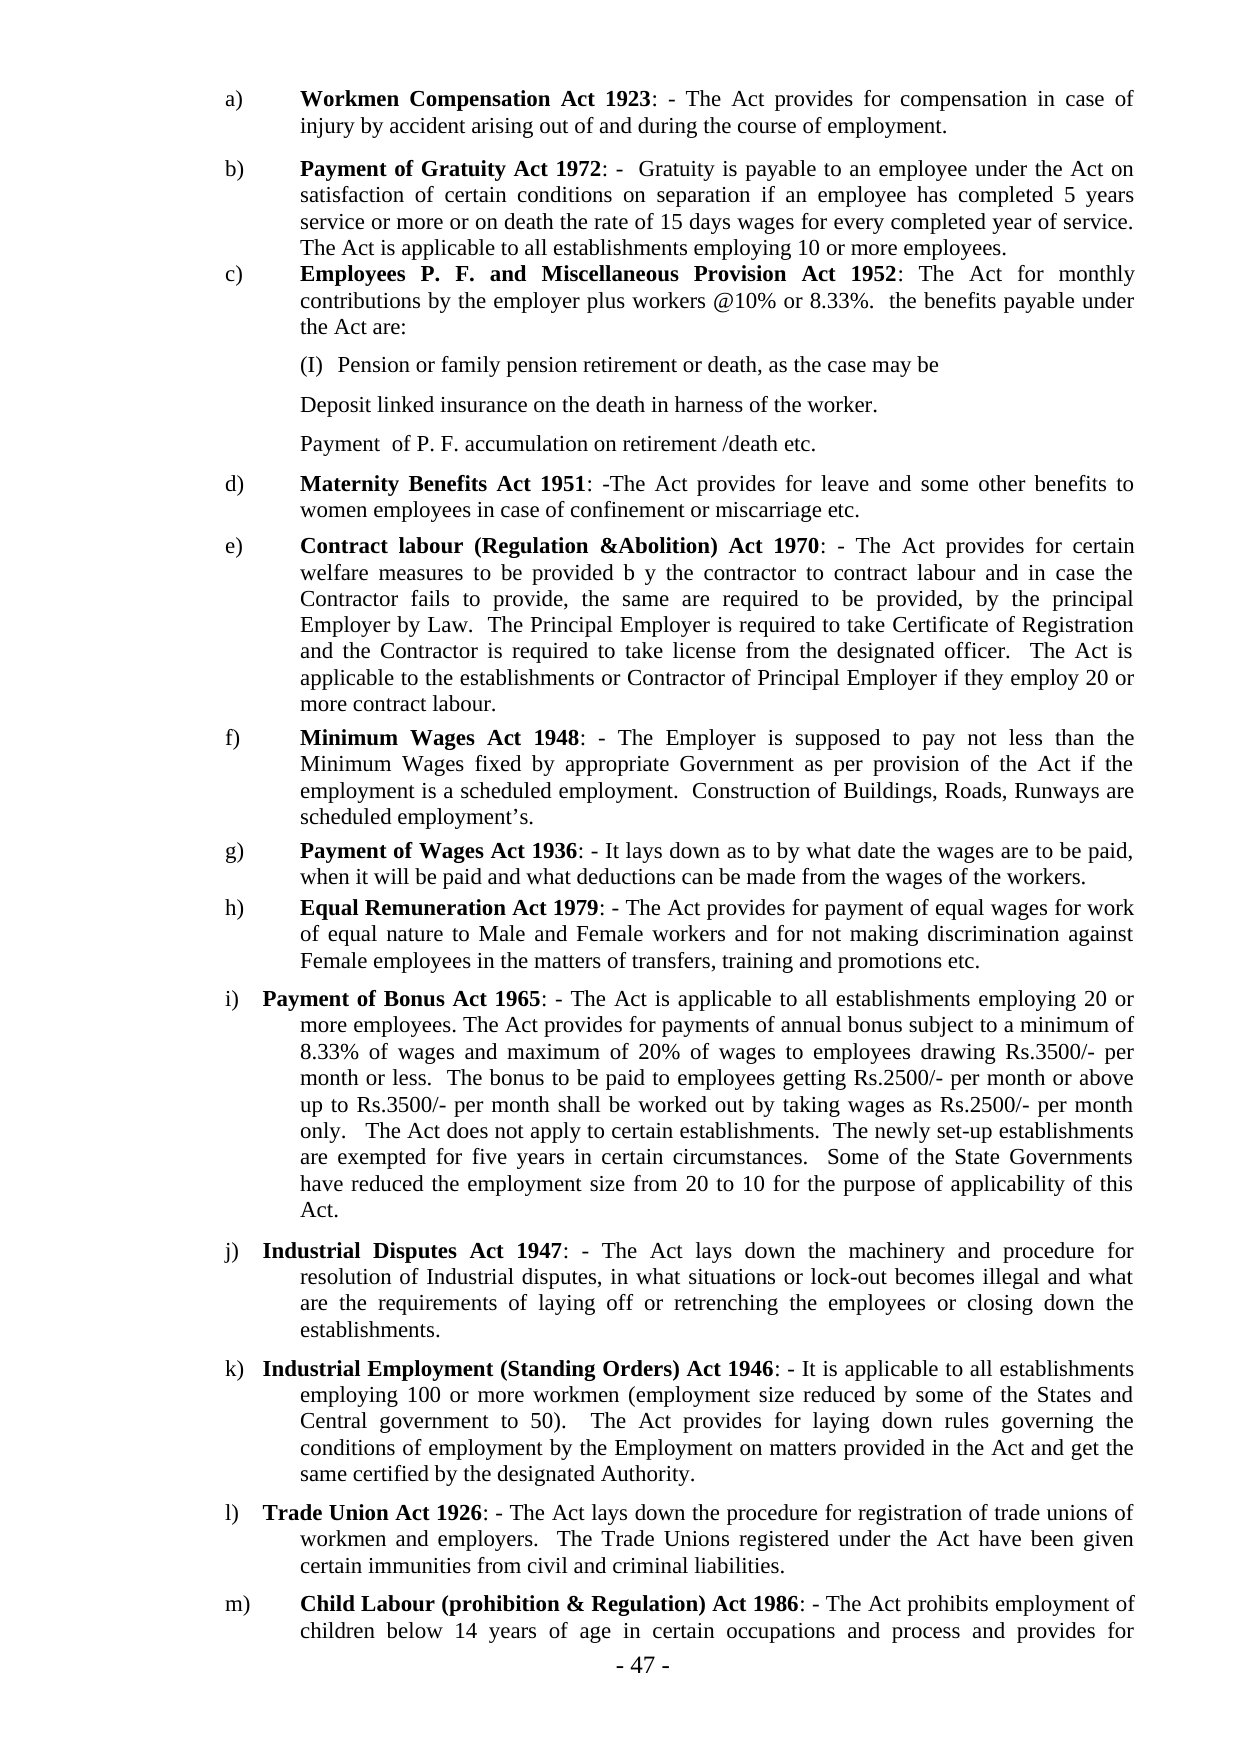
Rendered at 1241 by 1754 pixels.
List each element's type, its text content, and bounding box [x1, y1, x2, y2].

list Payment of Gratuity Act 1972: - Gratuity is payable to an employee under the Act on satisfaction of certain conditions on separation if an employee has completed 5 years service or more or on death the rate of 15 days wages for every completed year of service. The Act is applicable to all establishments employing 10 or more employees. [225, 155, 1135, 260]
list Pension or family pension retirement or death, as the case may be [300, 351, 1135, 378]
list Maternity Benefits Act 1951: -The Act provides for leave and some other benefits to women employees in case of confinement or miscarriage etc. [225, 470, 1135, 523]
list Industrial Disputes Act 1947: - The Act lays down the machinery and procedure for resolution of Industrial disputes, in what situations or lock-out becomes illegal and what are the requirements of laying off or retrenching the employees or closing down the establishments. [225, 1237, 1135, 1342]
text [150, 1591, 1135, 1643]
list Industrial Employment (Standing Orders) Act 1946: - It is applicable to all establishments employing 100 or more workmen (employment size reduced by some of the States and Central government to 50). The Act provides for laying down rules governing the conditions of employment by the Employment on matters provided in the Act and get the same certified by the designated Authority. [225, 1355, 1135, 1486]
list Employees P. F. and Miscellaneous Provision Act 1952: The Act for monthly contributions by the employer plus workers @10% or 8.33%. the benefits payable under the Act are: [225, 260, 1135, 339]
list Equal Remuneration Act 1979: - The Act provides for payment of equal wages for work of equal nature to Male and Female workers and for not making discrimination against Female employees in the matters of transfers, training and promotions etc. [225, 894, 1135, 973]
text Deposit linked insurance on the death in harness of the worker. [225, 391, 1135, 417]
list Minimum Wages Act 1948: - The Employer is supposed to pay not less than the Minimum Wages fixed by appropriate Government as per provision of the Act if the employment is a scheduled employment. Construction of Buildings, Roads, Runways are scheduled employment’s. [225, 724, 1135, 829]
text Payment of P. F. accumulation on retirement /death etc. [225, 430, 1135, 457]
list Workmen Compensation Act 1923: - The Act provides for compensation in case of injury by accident arising out of and during the course of employment. [225, 86, 1135, 138]
list Contract labour (Regulation &Abolition) Act 1970: - The Act provides for certain welfare measures to be provided b y the contractor to contract labour and in case the Contractor fails to provide, the same are required to be provided, by the principal Employer by Law. The Principal Employer is required to take Certificate of Registration and the Contractor is required to take license from the designated officer. The Act is applicable to the establishments or Contractor of Principal Employer if they employ 20 or more contract labour. [225, 532, 1135, 717]
list Trade Union Act 1926: - The Act lays down the procedure for registration of trade unions of workmen and employers. The Trade Unions registered under the Act have been given certain immunities from civil and criminal liabilities. [225, 1499, 1135, 1578]
list Payment of Bonus Act 1965: - The Act is applicable to all establishments employing 20 or more employees. The Act provides for payments of annual bonus subject to a minimum of 8.33% of wages and maximum of 20% of wages to employees drawing Rs.3500/- per month or less. The bonus to be paid to employees getting Rs.2500/- per month or above up to Rs.3500/- per month shall be worked out by taking wages as Rs.2500/- per month only. The Act does not apply to certain establishments. The newly set-up establishments are exempted for five years in certain circumstances. Some of the State Governments have reduced the employment size from 20 to 10 for the purpose of applicability of this Act. [225, 985, 1135, 1222]
list Payment of Wages Act 1936: - It lays down as to by what date the wages are to be paid, when it will be paid and what deductions can be made from the wages of the workers. [225, 837, 1135, 889]
